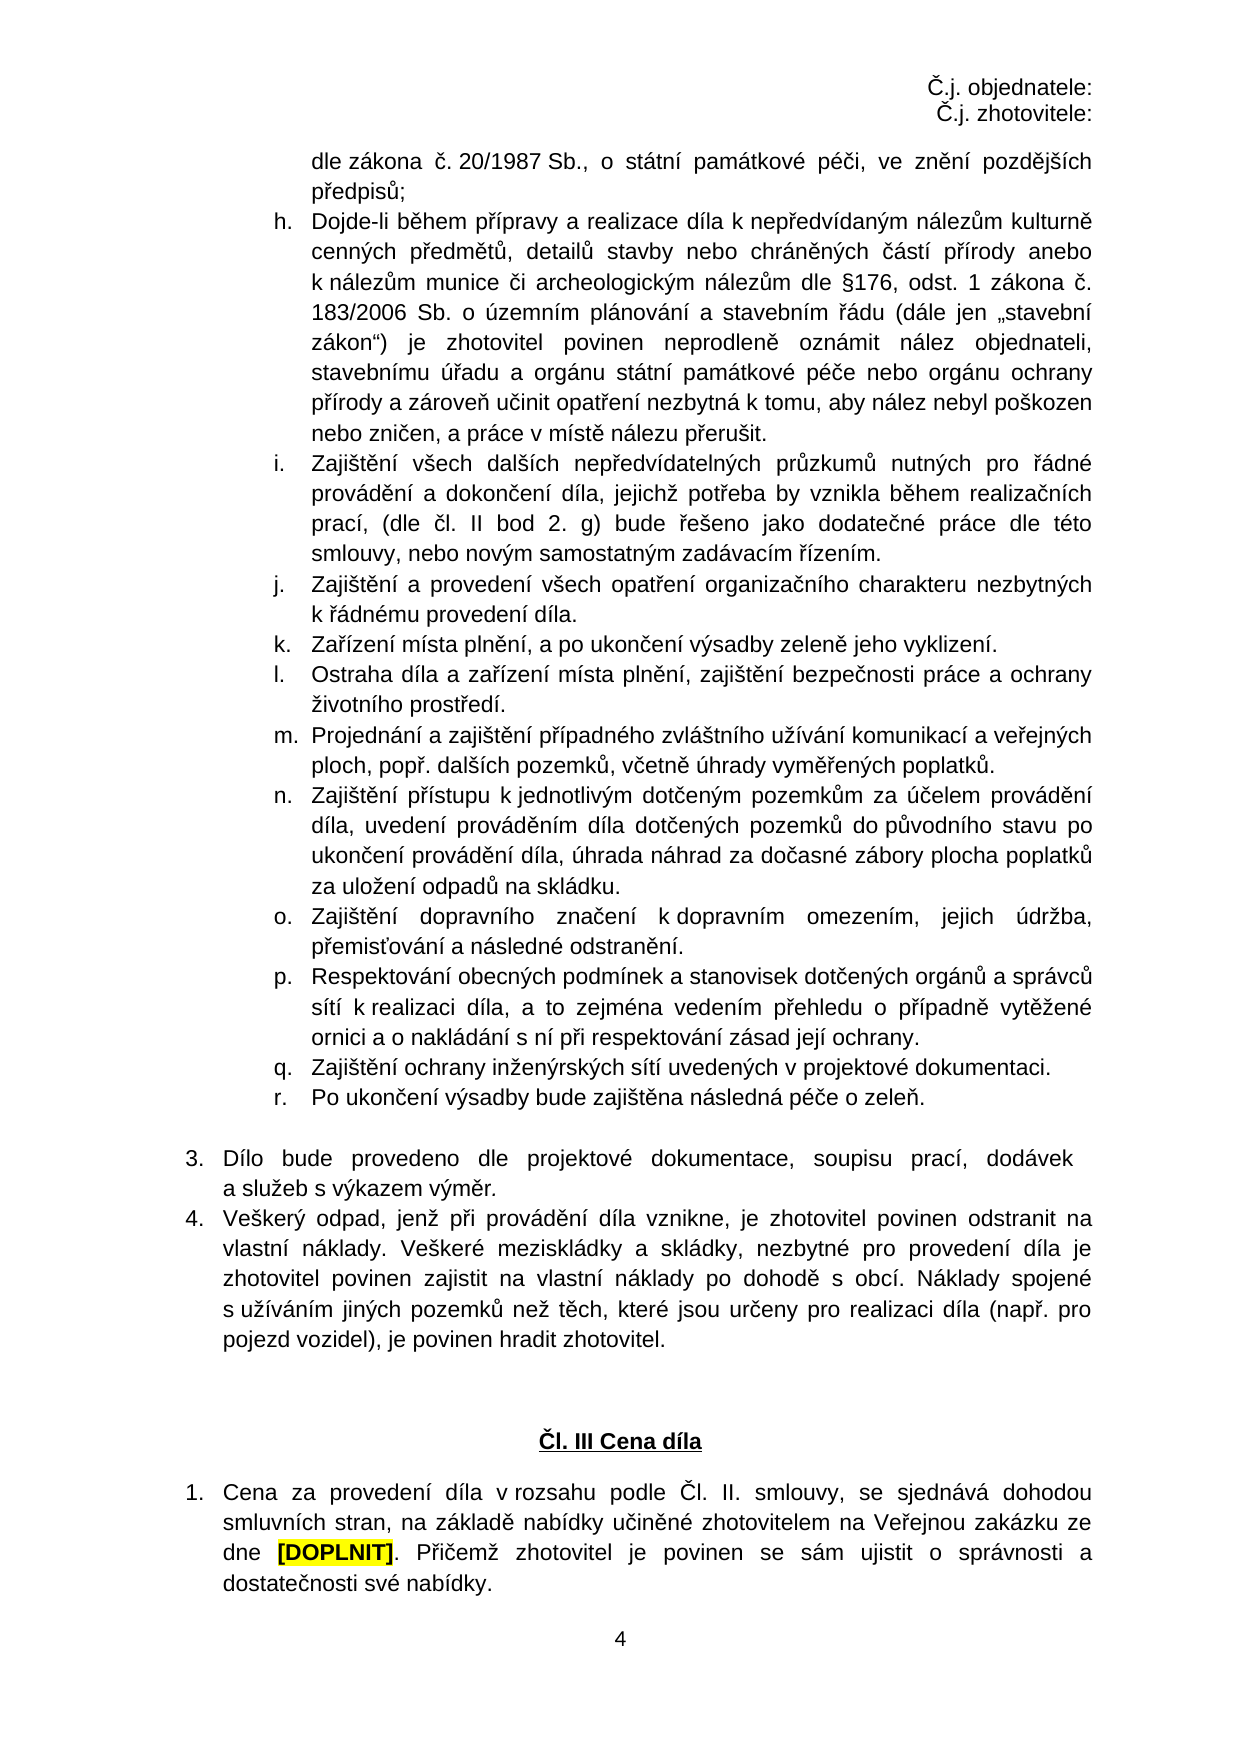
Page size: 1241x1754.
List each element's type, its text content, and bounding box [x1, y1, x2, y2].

list Veškerý odpad, jenž při provádění díla vznikne, je zhotovitel povinen odstranit na vlastní náklady. Veškeré meziskládky a skládky, nezbytné pro provedení díla je zhotovitel povinen zajistit na vlastní náklady po dohodě s obcí. Náklady spojené s užíváním jiných pozemků než těch, které jsou určeny pro realizaci díla (např. pro pojezd vozidel), je povinen hradit zhotovitel. [185, 1205, 1093, 1352]
list Ostraha díla a zařízení místa plnění, zajištění bezpečnosti práce a ochrany životního prostředí. [274, 661, 1093, 718]
list Dílo bude provedeno dle projektové dokumentace, soupisu prací, dodávek a služeb s výkazem výměr. [185, 1144, 1093, 1201]
list Zajištění ochrany inženýrských sítí uvedených v projektové dokumentaci. [274, 1054, 1093, 1080]
list Zajištění přístupu k jednotlivým dotčeným pozemkům za účelem provádění díla, uvedení prováděním díla dotčených pozemků do původního stavu po ukončení provádění díla, úhrada náhrad za dočasné zábory plocha poplatků za uložení odpadů na skládku. [274, 782, 1093, 899]
list Zařízení místa plnění, a po ukončení výsadby zeleně jeho vyklizení. [274, 631, 1093, 657]
list Zajištění a provedení všech opatření organizačního charakteru nezbytných k řádnému provedení díla. [274, 571, 1093, 627]
list Cena za provedení díla v rozsahu podle Čl. II. smlouvy, se sjednává dohodou smluvních stran, na základě nabídky učiněné zhotovitelem na Veřejnou zakázku ze dne [DOPLNIT]. Přičemž zhotovitel je povinen se sám ujistit o správnosti a dostatečnosti své nabídky. [185, 1479, 1093, 1596]
list Zajištění všech dalších nepředvídatelných průzkumů nutných pro řádné provádění a dokončení díla, jejichž potřeba by vznikla během realizačních prací, (dle čl. II bod 2. g) bude řešeno jako dodatečné práce dle této smlouvy, nebo novým samostatným zadávacím řízením. [274, 450, 1093, 567]
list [274, 148, 1093, 204]
list Dojde-li během přípravy a realizace díla k nepředvídaným nálezům kulturně cenných předmětů, detailů stavby nebo chráněných částí přírody anebo k nálezům munice či archeologickým nálezům dle §176, odst. 1 zákona č. 183/2006 Sb. o územním plánování a stavebním řádu (dále jen „stavební zákon“) je zhotovitel povinen neprodleně oznámit nález objednateli, stavebnímu úřadu a orgánu státní památkové péče nebo orgánu ochrany přírody a zároveň učinit opatření nezbytná k tomu, aby nález nebyl poškozen nebo zničen, a práce v místě nálezu přerušit. [274, 208, 1093, 446]
list Zajištění dopravního značení k dopravním omezením, jejich údržba, přemisťování a následné odstranění. [274, 903, 1093, 959]
list Respektování obecných podmínek a stanovisek dotčených orgánů a správců sítí k realizaci díla, a to zejména vedením přehledu o případně vytěžené ornici a o nakládání s ní při respektování zásad její ochrany. [274, 963, 1093, 1050]
list Projednání a zajištění případného zvláštního užívání komunikací a veřejných ploch, popř. dalších pozemků, včetně úhrady vyměřených poplatků. [274, 722, 1093, 778]
text Čl. III Cena díla [148, 1428, 1093, 1454]
list Po ukončení výsadby bude zajištěna následná péče o zeleň. [274, 1084, 1093, 1110]
